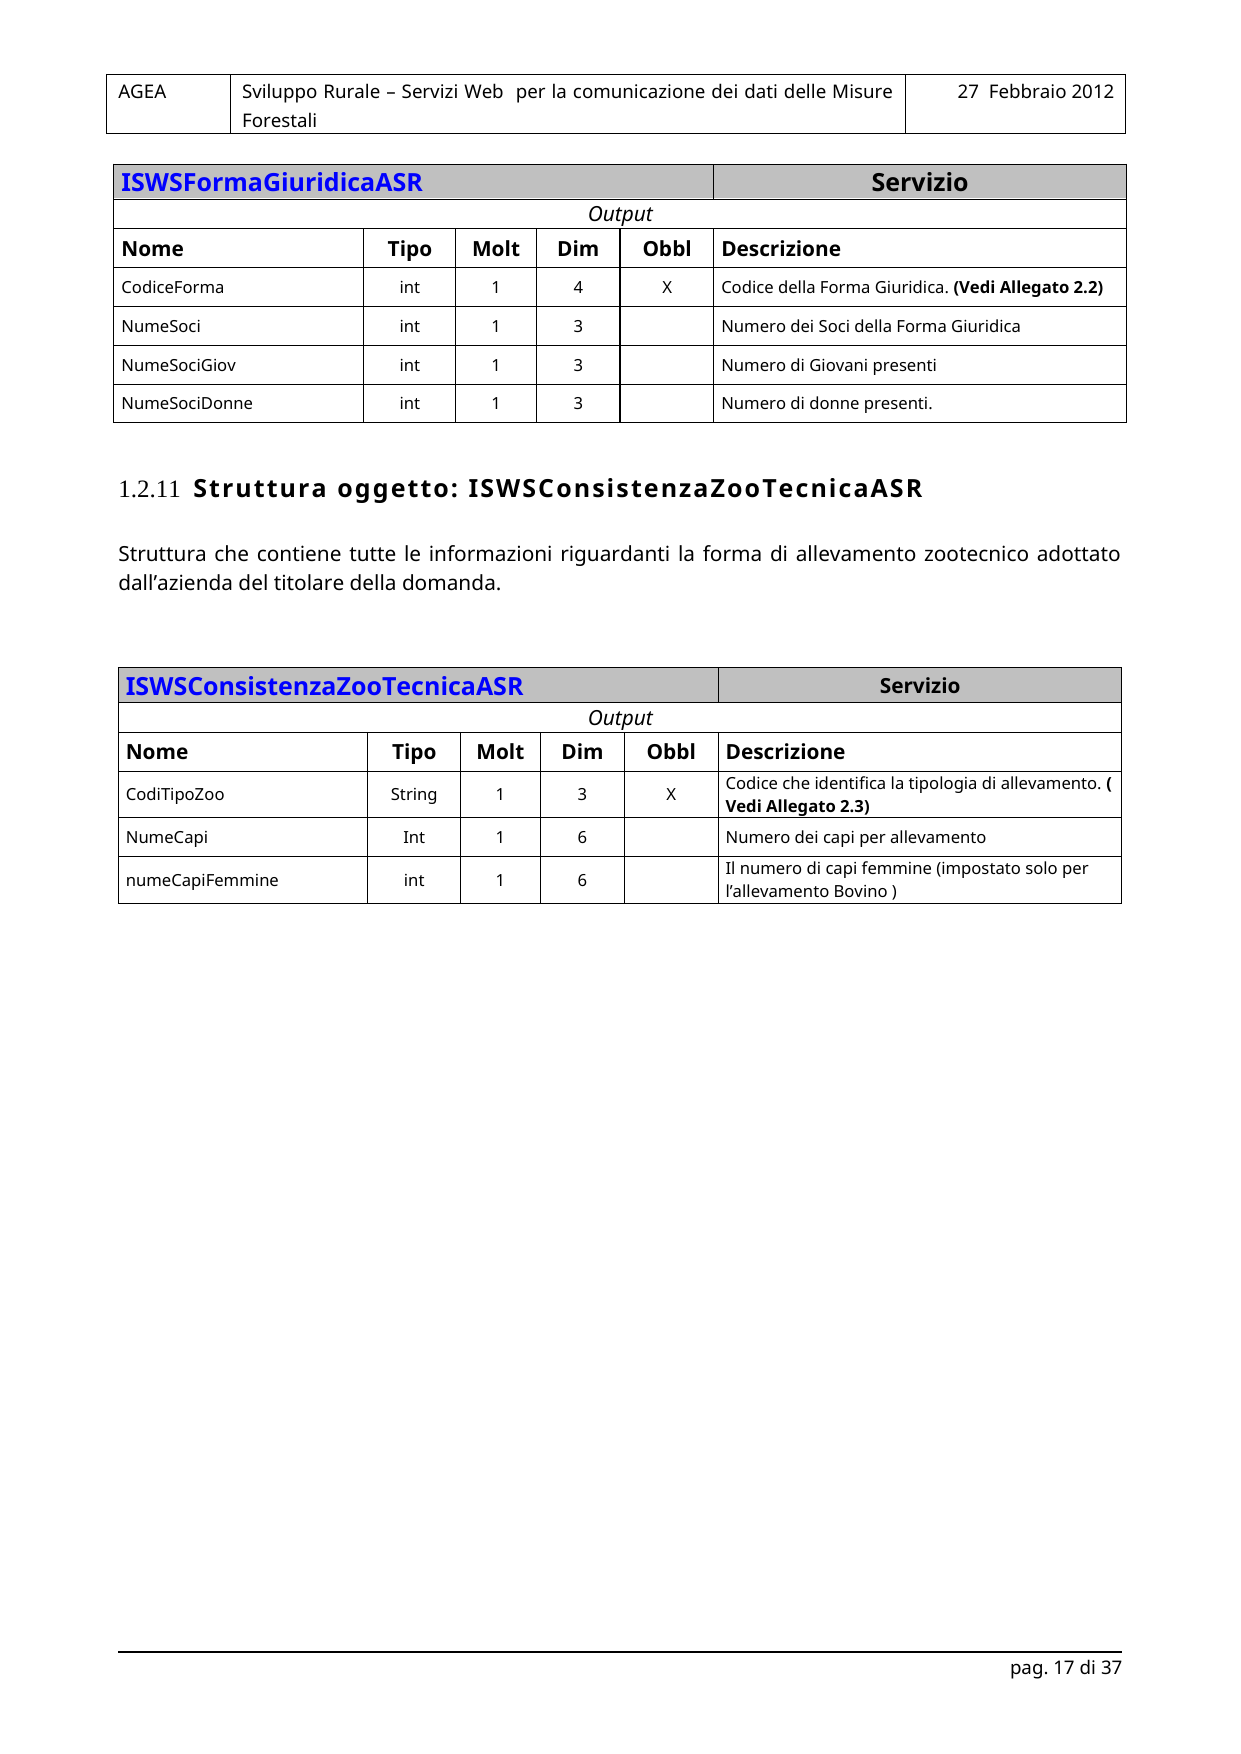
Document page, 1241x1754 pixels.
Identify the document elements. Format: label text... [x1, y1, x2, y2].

table_cell [621, 307, 713, 344]
table_cell 6 [541, 857, 624, 902]
table_cell int [364, 346, 455, 383]
table_cell 1 [461, 818, 540, 856]
table_cell X [621, 268, 713, 306]
table_cell 4 [537, 268, 619, 306]
table_cell Molt [456, 229, 536, 267]
table_cell Obbl [625, 733, 718, 771]
table_cell Molt [461, 733, 540, 771]
table_cell Descrizione [719, 733, 1121, 771]
table_cell Codice che identifica la tipologia di allevamento. ( Vedi Allegato 2.3) [719, 772, 1121, 817]
table_cell String [368, 772, 460, 817]
table_cell X [625, 772, 718, 817]
table_cell 1 [456, 385, 536, 422]
table_header ISWSFormaGiuridicaASR [114, 165, 713, 198]
table_cell Tipo [364, 229, 455, 267]
table_cell Output [119, 703, 1121, 732]
table_cell NumeCapi [119, 818, 367, 856]
table_cell Numero di donne presenti. [714, 385, 1126, 422]
table_cell 6 [541, 818, 624, 856]
table_cell NumeSociGiov [114, 346, 363, 383]
table_header Servizio [714, 165, 1126, 198]
table_cell Output [114, 200, 1126, 228]
table_cell Il numero di capi femmine (impostato solo per l’allevamento Bovino ) [719, 857, 1121, 902]
table_cell Tipo [368, 733, 460, 771]
table_cell int [364, 307, 455, 344]
table_cell Numero dei capi per allevamento [719, 818, 1121, 856]
table_header Servizio [719, 668, 1121, 702]
table_cell Obbl [621, 229, 713, 267]
table_cell int [368, 857, 460, 902]
table_cell 3 [541, 772, 624, 817]
table_cell 1 [461, 857, 540, 902]
table_cell [625, 818, 718, 856]
table_cell int [364, 385, 455, 422]
table_cell int [364, 268, 455, 306]
table_cell [621, 385, 713, 422]
table_cell 3 [537, 385, 619, 422]
table_cell NumeSociDonne [114, 385, 363, 422]
table_cell Nome [114, 229, 363, 267]
table_cell 1 [461, 772, 540, 817]
table_cell [625, 857, 718, 902]
table_cell numeCapiFemmine [119, 857, 367, 902]
table_header ISWSConsistenzaZooTecnicaASR [119, 668, 718, 702]
table_cell 1 [456, 268, 536, 306]
table_cell Dim [541, 733, 624, 771]
table_cell NumeSoci [114, 307, 363, 344]
table_cell [621, 346, 713, 383]
table_cell Numero di Giovani presenti [714, 346, 1126, 383]
table_cell Numero dei Soci della Forma Giuridica [714, 307, 1126, 344]
table_cell 1 [456, 346, 536, 383]
table_cell CodiTipoZoo [119, 772, 367, 817]
table_cell Int [368, 818, 460, 856]
subtitle Struttura oggetto: ISWSConsistenzaZooTecnicaASR [118, 471, 1122, 505]
table_cell Codice della Forma Giuridica. (Vedi Allegato 2.2) [714, 268, 1126, 306]
table_cell 1 [456, 307, 536, 344]
text Struttura che contiene tutte le informazioni riguardanti la forma di allevamento zootecnico adottato dall’azienda del titolare della domanda. [118, 539, 1122, 596]
table_cell 3 [537, 346, 619, 383]
table_cell Descrizione [714, 229, 1126, 267]
table_cell 3 [537, 307, 619, 344]
table_cell CodiceForma [114, 268, 363, 306]
table_cell Nome [119, 733, 367, 771]
table_cell Dim [537, 229, 619, 267]
